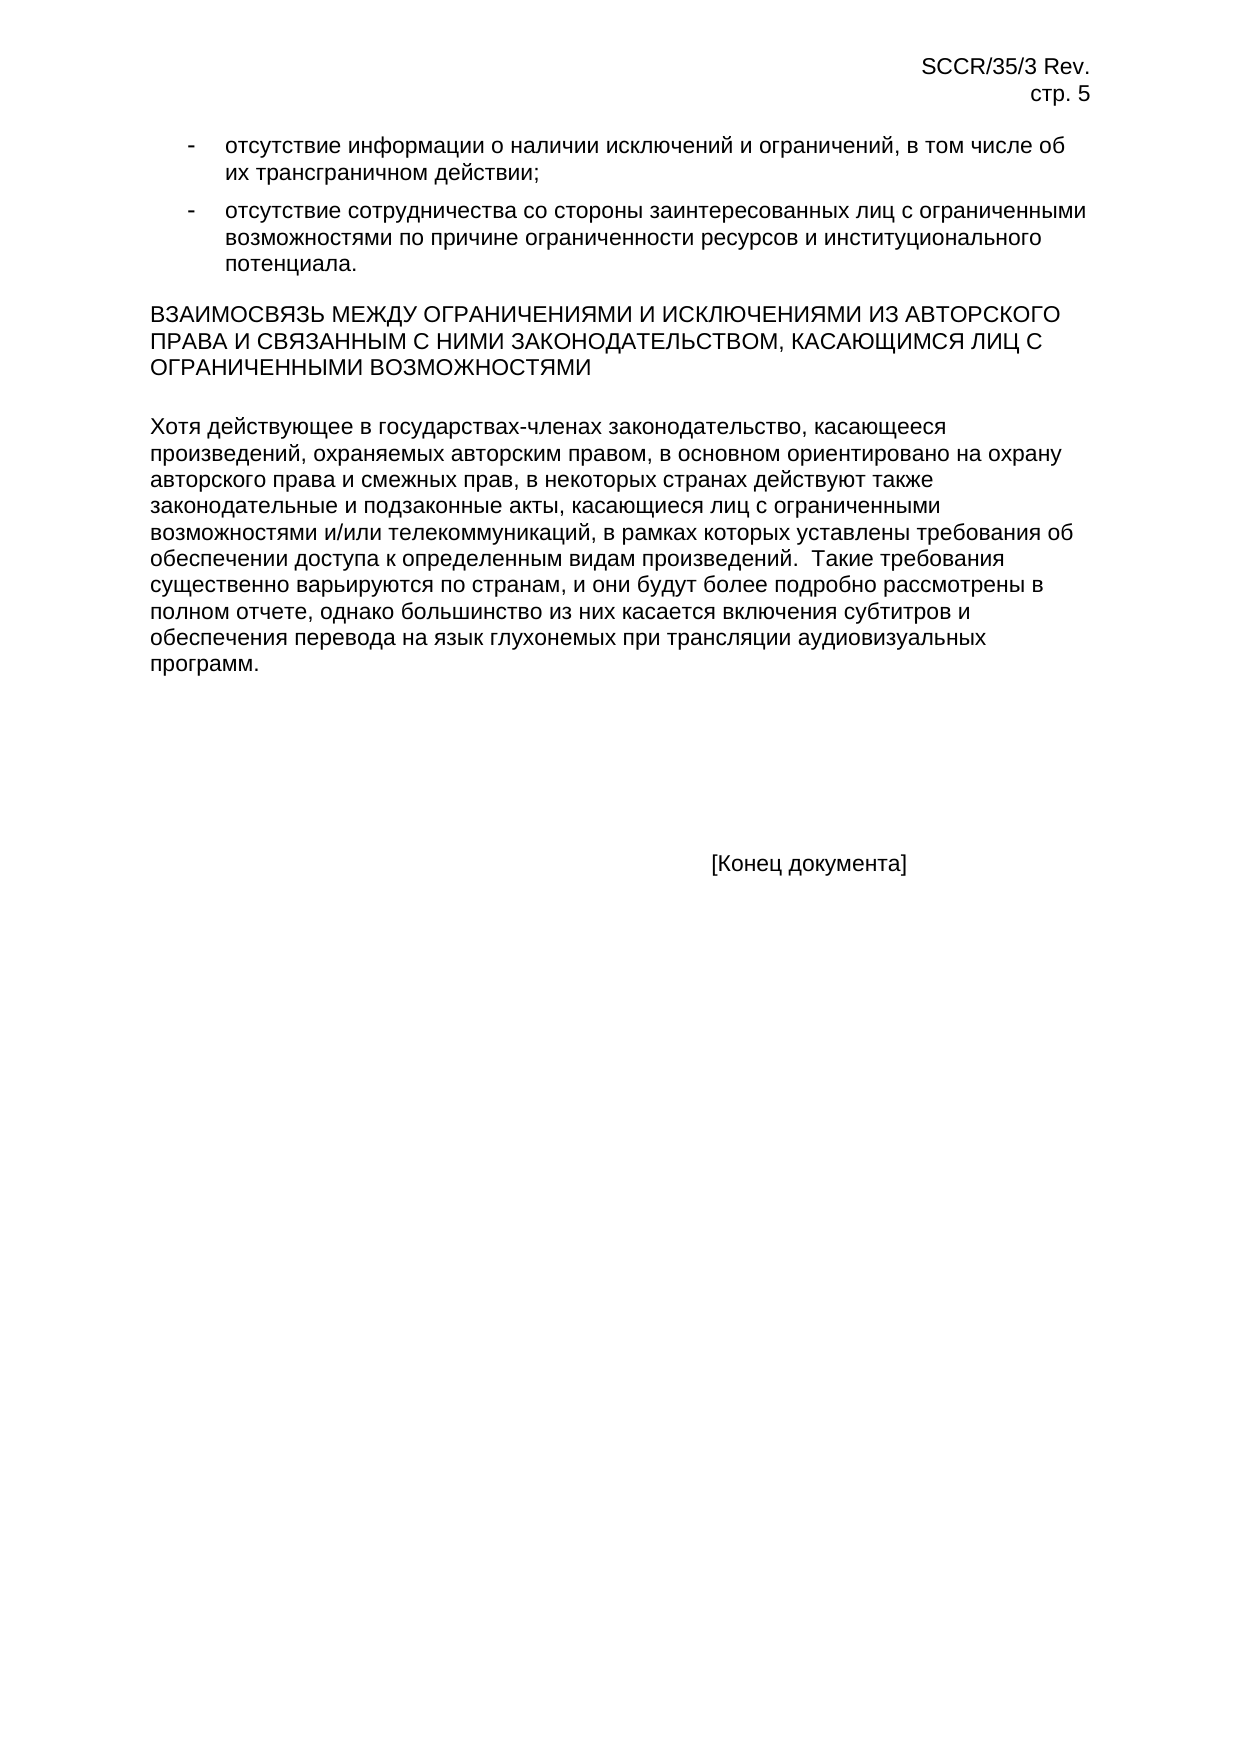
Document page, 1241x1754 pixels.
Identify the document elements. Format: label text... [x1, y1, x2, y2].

list отсутствие сотрудничества со стороны заинтересованных лиц с ограниченными возможностями по причине ограниченности ресурсов и институционального потенциала. [187, 197, 1090, 276]
subtitle взаимосвязь между ограничениями и исключениями из авторского права и связанным с ними законодательством, касающимся лиц с ограниченными возможностями [150, 301, 1090, 381]
text [Конец документа] [711, 850, 1090, 876]
list отсутствие информации о наличии исключений и ограничений, в том числе об их трансграничном действии; [187, 132, 1090, 185]
text Хотя действующее в государствах-членах законодательство, касающееся произведений, охраняемых авторским правом, в основном ориентировано на охрану авторского права и смежных прав, в некоторых странах действуют также законодательные и подзаконные акты, касающиеся лиц с ограниченными возможностями и/или телекоммуникаций, в рамках которых уставлены требования об обеспечении доступа к определенным видам произведений. Такие требования существенно варьируются по странам, и они будут более подробно рассмотрены в полном отчете, однако большинство из них касается включения субтитров и обеспечения перевода на язык глухонемых при трансляции аудиовизуальных программ. [150, 413, 1090, 677]
